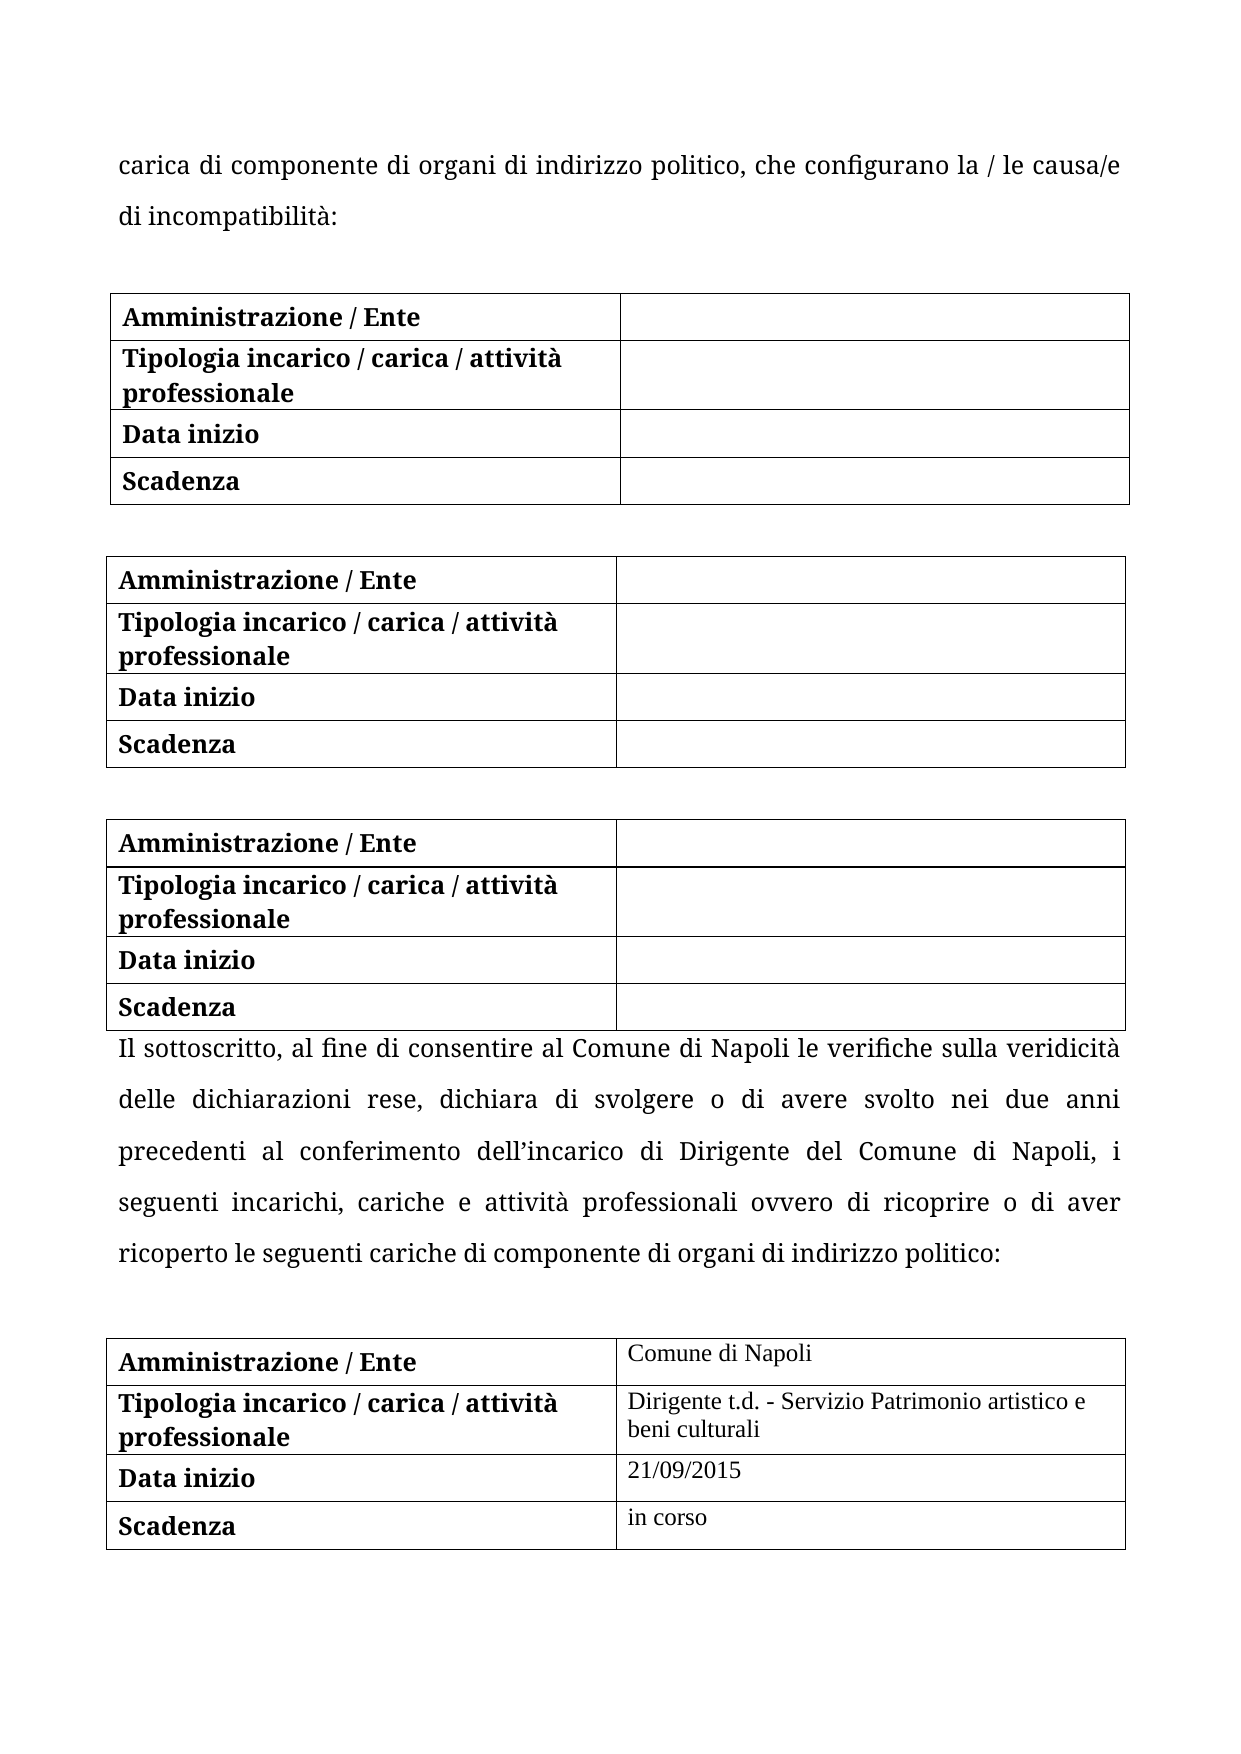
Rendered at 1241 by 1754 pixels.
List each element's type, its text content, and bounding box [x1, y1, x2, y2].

table_cell [621, 410, 1129, 457]
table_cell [107, 1386, 616, 1454]
table_header Amministrazione / Ente [107, 557, 616, 603]
table_cell 21/09/2015 [617, 1455, 1125, 1501]
table_cell Tipologia incarico / carica / attività professionale [107, 604, 616, 672]
table_cell Scadenza [111, 458, 620, 504]
table_header Comune di Napoli [617, 1339, 1125, 1385]
table_cell [617, 937, 1125, 983]
table_cell Scadenza [107, 1502, 616, 1548]
table_cell Data inizio [107, 1455, 616, 1501]
table_cell Data inizio [111, 410, 620, 457]
table_cell [617, 721, 1125, 767]
table_cell [621, 458, 1129, 504]
table_cell Dirigente t.d. - Servizio Patrimonio artistico e beni culturali [617, 1386, 1125, 1454]
table_cell [617, 984, 1125, 1030]
text Il sottoscritto, al fine di consentire al Comune di Napoli le verifiche sulla veridicità delle dichiarazioni rese, dichiara di svolgere o di avere svolto nei due anni precedenti al conferimento dell’incarico di Dirigente del Comune di Napoli, i seguenti incarichi, cariche e attività professionali ovvero di ricoprire o di aver ricoperto le seguenti cariche di componente di organi di indirizzo politico: [118, 1031, 1122, 1269]
table_header [617, 557, 1125, 603]
table_header Amministrazione / Ente [107, 820, 616, 866]
table_cell [617, 604, 1125, 672]
table_header Amministrazione / Ente [111, 294, 620, 340]
table_header [621, 294, 1129, 340]
table_cell Tipologia incarico / carica / attività professionale [107, 868, 616, 936]
table_cell Data inizio [107, 674, 616, 720]
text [74, 148, 1122, 233]
table_cell Scadenza [107, 721, 616, 767]
table_cell Tipologia incarico / carica / attività professionale [111, 341, 620, 409]
table_cell [621, 341, 1129, 409]
table_cell Data inizio [107, 937, 616, 983]
table_header [617, 820, 1125, 866]
table_cell [617, 674, 1125, 720]
table_header Amministrazione / Ente [107, 1339, 616, 1385]
table_cell Scadenza [107, 984, 616, 1030]
table_cell [617, 868, 1125, 936]
table_cell in corso [617, 1502, 1125, 1548]
